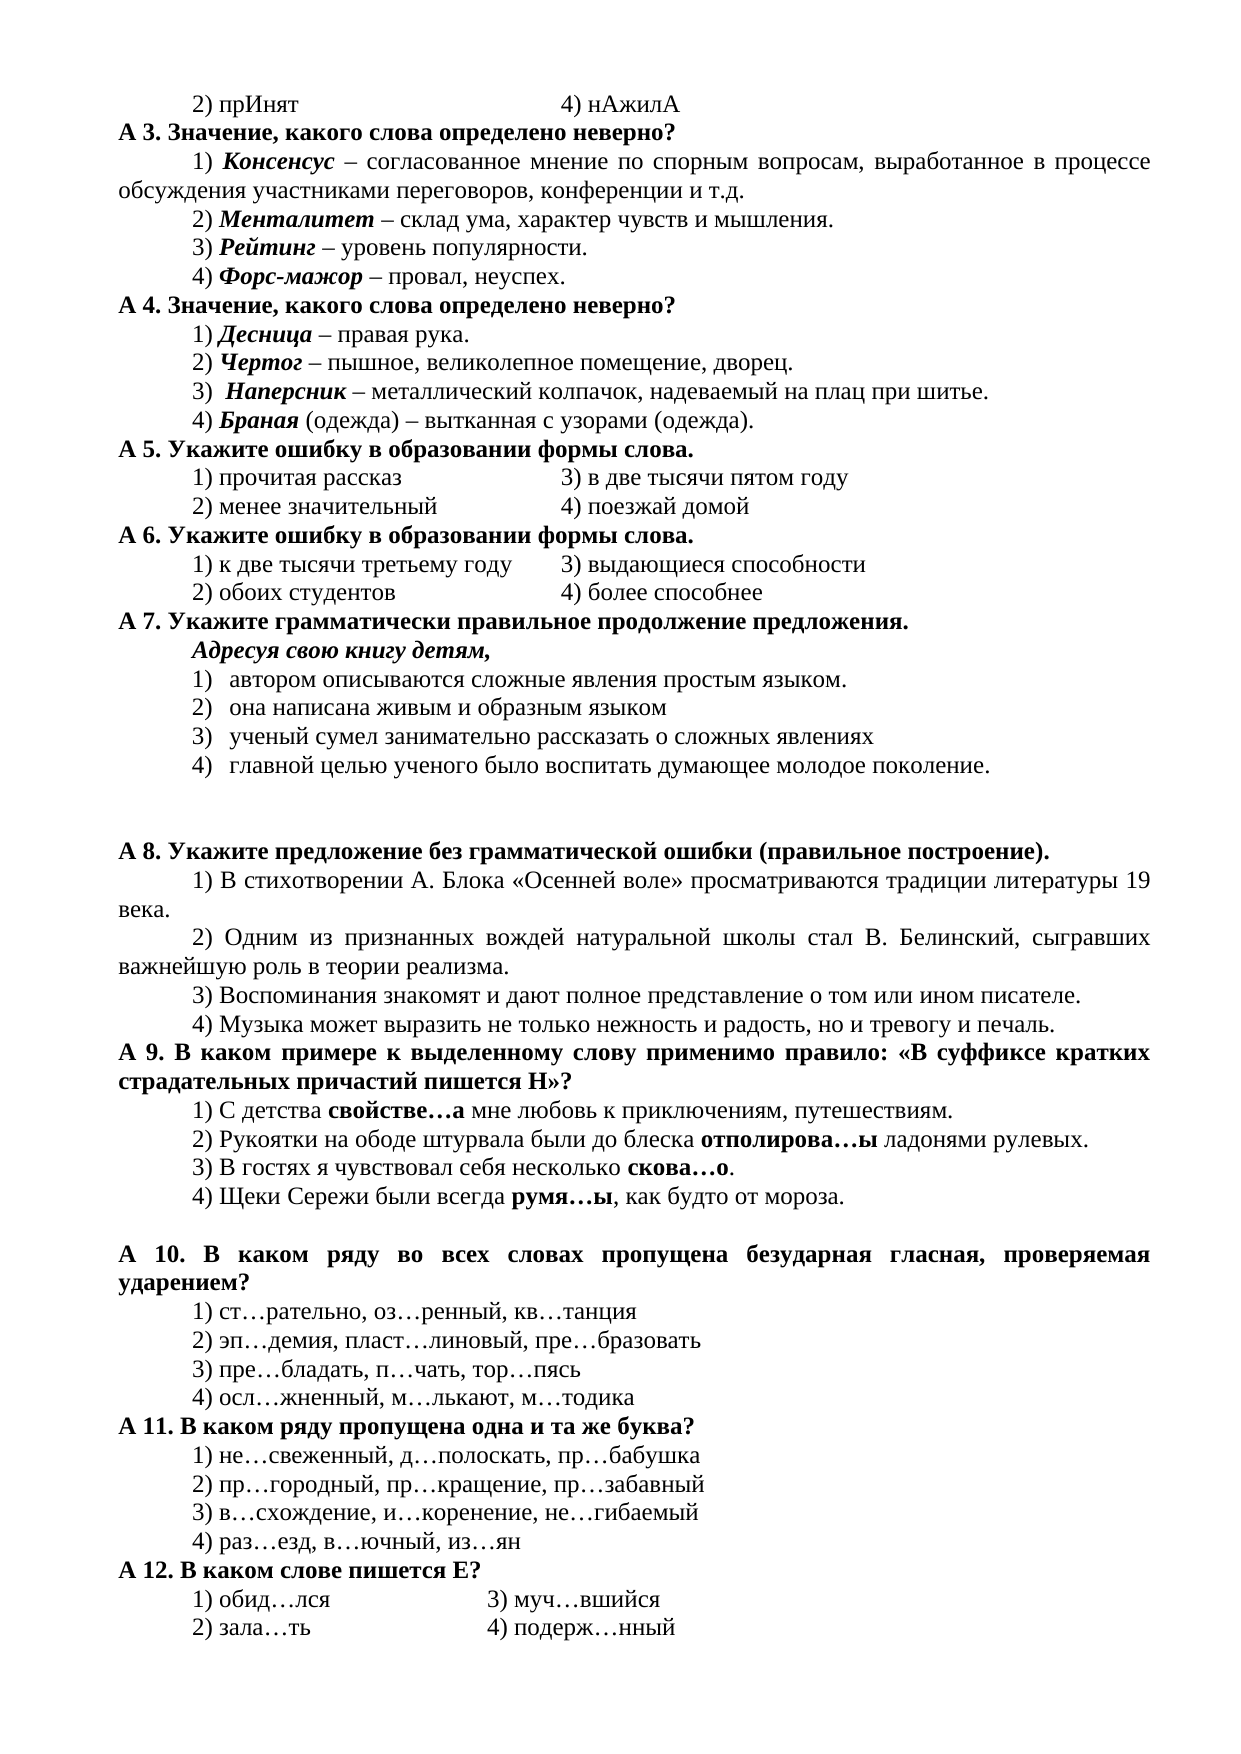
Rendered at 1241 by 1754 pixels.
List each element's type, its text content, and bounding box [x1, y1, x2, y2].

text 1) Десница – правая рука. [118, 319, 1152, 347]
text 1) В стихотворении А. Блока «Осенней воле» просматриваются традиции литературы 19 века. [118, 865, 1152, 922]
list автором описываются сложные явления простым языком. [192, 664, 1152, 692]
text 4) Музыка может выразить не только нежность и радость, но и тревогу и печаль. [118, 1009, 1152, 1037]
text А 11. В каком ряду пропущена одна и та же буква? [118, 1411, 1152, 1440]
text Адресуя свою книгу детям, [118, 635, 1152, 664]
text 3) В гостях я чувствовал себя несколько скова…о. [118, 1152, 1152, 1181]
text 3) Воспоминания знакомят и дают полное представление о том или ином писателе. [118, 980, 1152, 1009]
text 1) С детства свойстве…а мне любовь к приключениям, путешествиям. [118, 1095, 1152, 1124]
text 4) Щеки Сережи были всегда румя…ы, как будто от мороза. [118, 1181, 1152, 1210]
text 2) зала…ть 4) подерж…нный [118, 1612, 1152, 1641]
text А 3. Значение, какого слова определено неверно? [118, 117, 1152, 146]
text 4) Форс-мажор – провал, неуспех. [118, 261, 1152, 290]
text 3) пре…бладать, п…чать, тор…пясь [118, 1354, 1152, 1382]
text 3) Рейтинг – уровень популярности. [118, 232, 1152, 261]
text А 5. Укажите ошибку в образовании формы слова. [118, 434, 1152, 462]
list она написана живым и образным языком [192, 692, 1152, 721]
text 2) Одним из признанных вождей натуральной школы стал В. Белинский, сыгравших важнейшую роль в теории реализма. [118, 922, 1152, 980]
text 2) менее значительный 4) поезжай домой [118, 491, 1152, 520]
text 2) пр…городный, пр…кращение, пр…забавный [118, 1469, 1152, 1497]
text А 8. Укажите предложение без грамматической ошибки (правильное построение). [118, 836, 1152, 865]
text А 12. В каком слове пишется Е? [118, 1555, 1152, 1584]
text 1) прочитая рассказ 3) в две тысячи пятом году [118, 462, 1152, 491]
text 2) прИнят 4) нАжилА [118, 89, 1152, 117]
text 1) не…свеженный, д…полоскать, пр…бабушка [118, 1440, 1152, 1469]
text 1) Консенсус – согласованное мнение по спорным вопросам, выработанное в процессе обсуждения участниками переговоров, конференции и т.д. [118, 146, 1152, 204]
text 4) Браная (одежда) – вытканная с узорами (одежда). [118, 405, 1152, 434]
text 2) эп…демия, пласт…линовый, пре…бразовать [118, 1325, 1152, 1354]
text 4) раз…езд, в…ючный, из…ян [118, 1526, 1152, 1555]
text 2) Рукоятки на ободе штурвала были до блеска отполирова…ы ладонями рулевых. [118, 1124, 1152, 1152]
text 4) осл…жненный, м…лькают, м…тодика [118, 1382, 1152, 1411]
text 3) Наперсник – металлический колпачок, надеваемый на плац при шитье. [118, 376, 1152, 405]
text 2) Чертог – пышное, великолепное помещение, дворец. [118, 347, 1152, 376]
text А 9. В каком примере к выделенному слову применимо правило: «В суффиксе кратких страдательных причастий пишется Н»? [118, 1037, 1152, 1095]
list ученый сумел занимательно рассказать о сложных явлениях [192, 721, 1152, 750]
text А 7. Укажите грамматически правильное продолжение предложения. [118, 606, 1152, 635]
text 1) ст…рательно, оз…ренный, кв…танция [118, 1296, 1152, 1325]
text 1) обид…лся 3) муч…вшийся [118, 1584, 1152, 1612]
text 1) к две тысячи третьему году 3) выдающиеся способности [118, 549, 1152, 577]
list главной целью ученого было воспитать думающее молодое поколение. [192, 750, 1152, 779]
text А 10. В каком ряду во всех словах пропущена безударная гласная, проверяемая ударением? [118, 1239, 1152, 1296]
text 2) Менталитет – склад ума, характер чувств и мышления. [118, 204, 1152, 232]
text А 4. Значение, какого слова определено неверно? [118, 290, 1152, 319]
text 3) в…схождение, и…коренение, не…гибаемый [118, 1497, 1152, 1526]
text А 6. Укажите ошибку в образовании формы слова. [118, 520, 1152, 549]
text 2) обоих студентов 4) более способнее [118, 577, 1152, 606]
